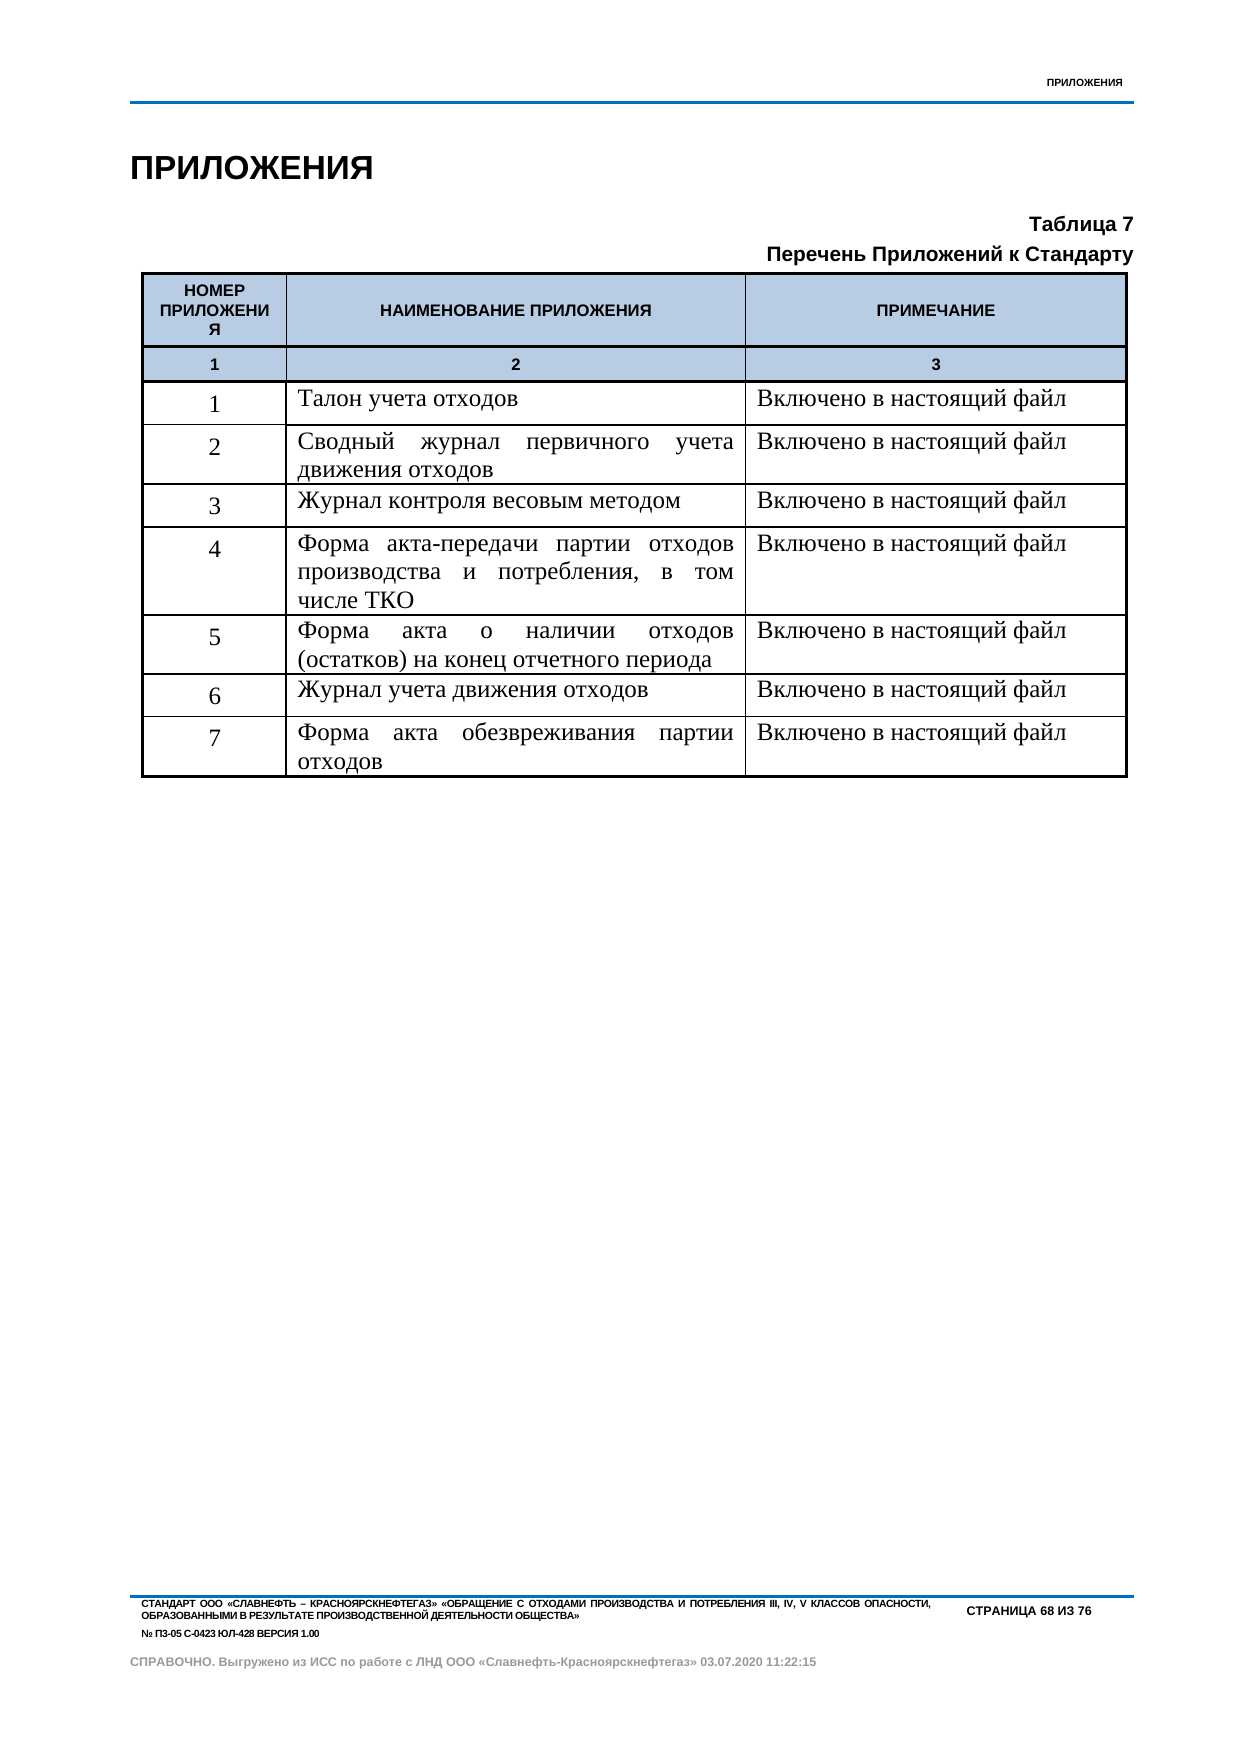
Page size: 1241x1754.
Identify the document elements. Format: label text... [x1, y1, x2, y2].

table_header НАИМЕНОВАНИЕ ПРИЛОЖЕНИЯ [287, 275, 745, 345]
table_cell Включено в настоящий файл [746, 717, 1125, 775]
text ПРИЛОЖЕНИЯ [130, 148, 1134, 186]
table_cell Форма акта о наличии отходов (остатков) на конец отчетного периода [287, 616, 745, 673]
table_cell 1 [144, 383, 285, 424]
table_cell Талон учета отходов [287, 383, 745, 424]
table_cell 6 [144, 675, 285, 716]
text Таблица 7 [130, 211, 1134, 235]
table_cell Включено в настоящий файл [746, 383, 1125, 424]
table_cell Включено в настоящий файл [746, 485, 1125, 526]
table_cell 2 [144, 425, 285, 483]
text Перечень Приложений к Стандарту [130, 242, 1134, 266]
table_cell Сводный журнал первичного учета движения отходов [287, 426, 745, 483]
table_header ПРИМЕЧАНИЕ [746, 275, 1125, 345]
table_cell Журнал контроля весовым методом [287, 485, 745, 526]
table_cell Включено в настоящий файл [746, 675, 1125, 716]
table_cell 4 [144, 528, 285, 614]
table_cell 3 [144, 485, 285, 526]
table_cell 7 [144, 717, 285, 775]
table_cell Включено в настоящий файл [746, 528, 1125, 614]
table_cell 5 [144, 616, 285, 673]
table_cell Включено в настоящий файл [746, 616, 1125, 673]
table_cell Форма акта обезвреживания партии отходов [287, 717, 745, 775]
table_cell 3 [746, 348, 1125, 380]
table_cell Включено в настоящий файл [746, 426, 1125, 483]
table_cell 1 [144, 348, 286, 380]
table_cell Журнал учета движения отходов [287, 675, 745, 716]
table_cell Форма акта-передачи партии отходов производства и потребления, в том числе ТКО [287, 528, 745, 614]
table_cell 2 [287, 348, 745, 380]
table_header НОМЕР ПРИЛОЖЕНИЯ [144, 275, 286, 345]
